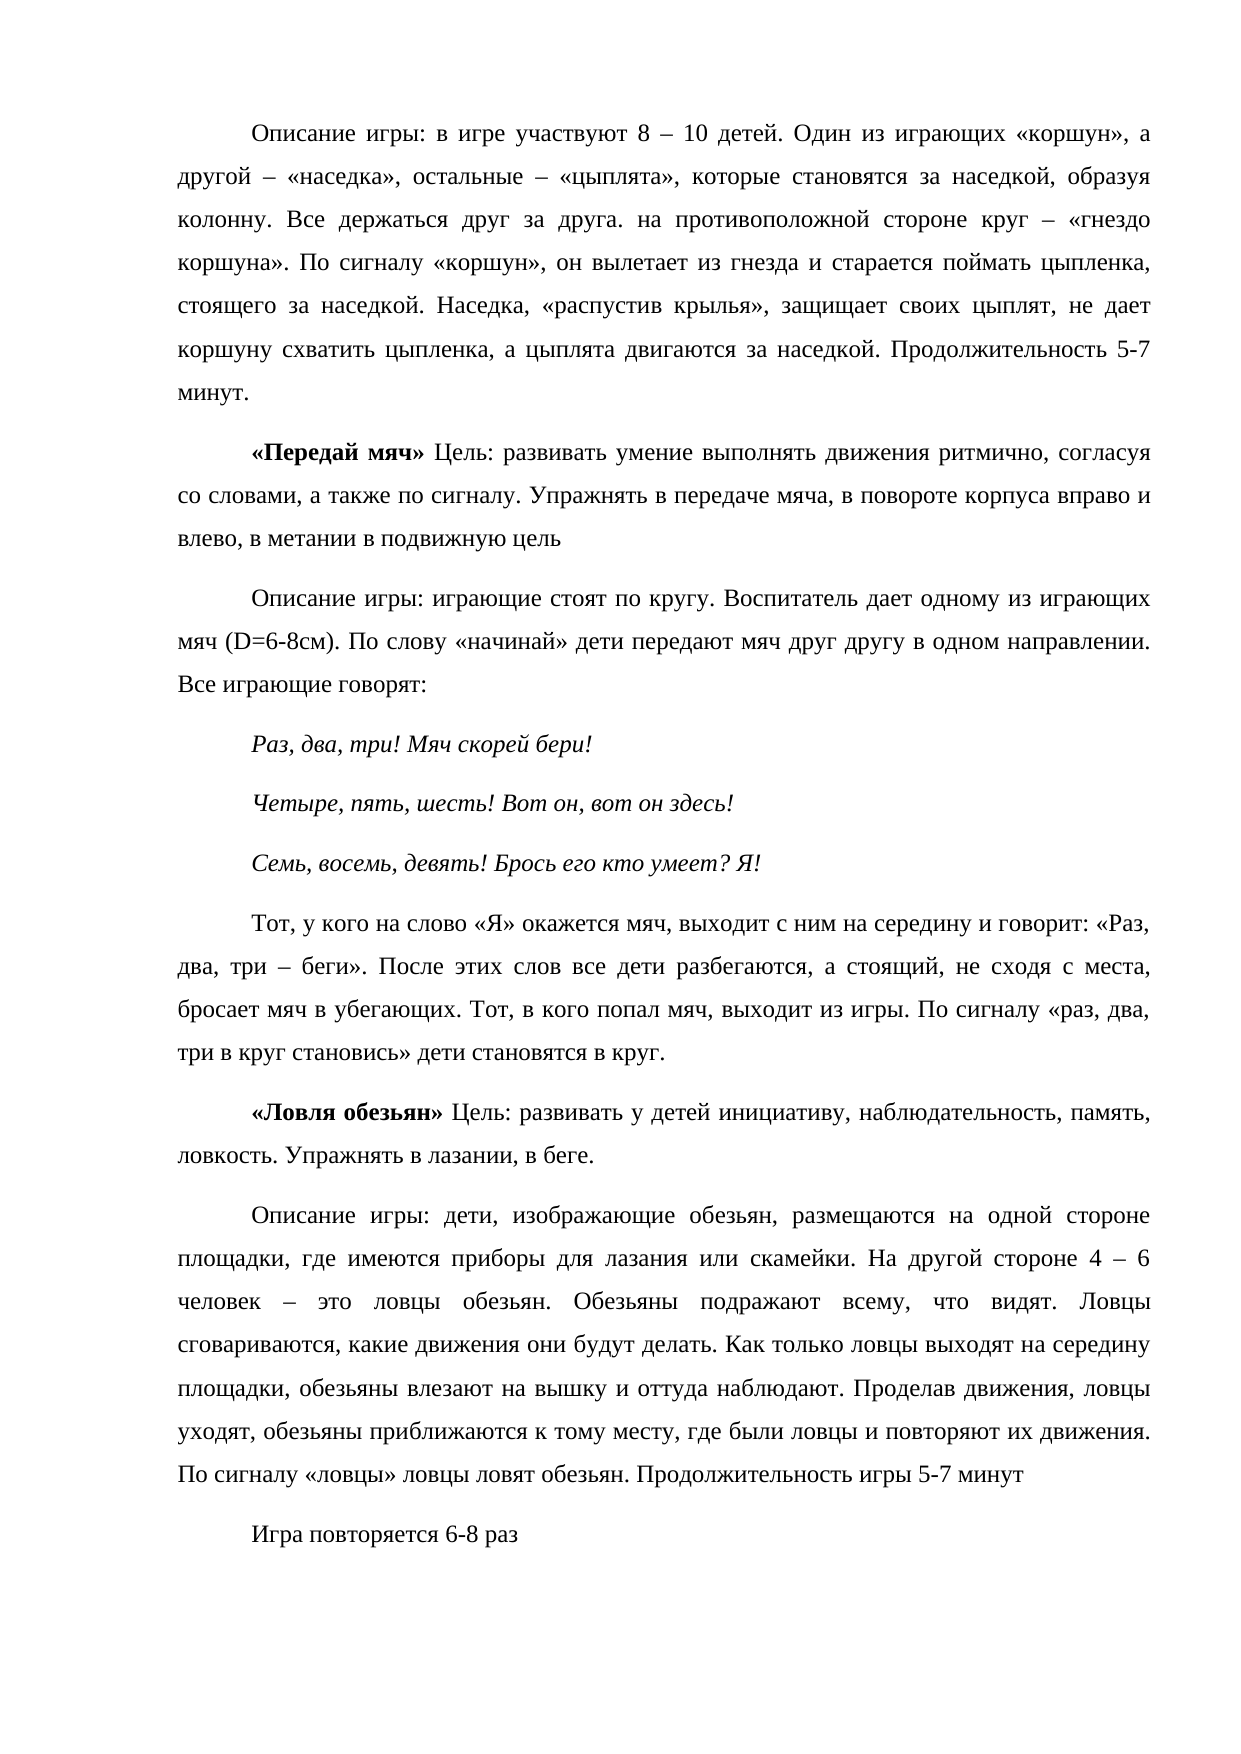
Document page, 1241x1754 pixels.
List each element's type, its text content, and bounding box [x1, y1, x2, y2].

text «Передай мяч» Цель: развивать умение выполнять движения ритмично, согласуя со словами, а также по сигналу. Упражнять в передаче мяча, в повороте корпуса вправо и влево, в метании в подвижную цель [177, 437, 1152, 552]
text Четыре, пять, шесть! Вот он, вот он здесь! [177, 788, 1152, 817]
text «Ловля обезьян» Цель: развивать у детей инициативу, наблюдательность, память, ловкость. Упражнять в лазании, в беге. [177, 1097, 1152, 1169]
text Раз, два, три! Мяч скорей бери! [177, 729, 1152, 757]
text Игра повторяется 6-8 раз [177, 1519, 1152, 1547]
text Описание игры: в игре участвуют 8 – 10 детей. Один из играющих «коршун», а другой – «наседка», остальные – «цыплята», которые становятся за наседкой, образуя колонну. Все держаться друг за друга. на противоположной стороне круг – «гнездо коршуна». По сигналу «коршун», он вылетает из гнезда и старается поймать цыпленка, стоящего за наседкой. Наседка, «распустив крылья», защищает своих цыплят, не дает коршуну схватить цыпленка, а цыплята двигаются за наседкой. Продолжительность 5-7 минут. [177, 118, 1152, 406]
text Описание игры: дети, изображающие обезьян, размещаются на одной стороне площадки, где имеются приборы для лазания или скамейки. На другой стороне 4 – 6 человек – это ловцы обезьян. Обезьяны подражают всему, что видят. Ловцы сговариваются, какие движения они будут делать. Как только ловцы выходят на середину площадки, обезьяны влезают на вышку и оттуда наблюдают. Проделав движения, ловцы уходят, обезьяны приближаются к тому месту, где были ловцы и повторяют их движения. По сигналу «ловцы» ловцы ловят обезьян. Продолжительность игры 5-7 минут [177, 1200, 1152, 1488]
text Семь, восемь, девять! Брось его кто умеет? Я! [177, 848, 1152, 877]
text Описание игры: играющие стоят по кругу. Воспитатель дает одному из играющих мяч (D=6-8см). По слову «начинай» дети передают мяч друг другу в одном направлении. Все играющие говорят: [177, 583, 1152, 698]
text Тот, у кого на слово «Я» окажется мяч, выходит с ним на середину и говорит: «Раз, два, три – беги». После этих слов все дети разбегаются, а стоящий, не сходя с места, бросает мяч в убегающих. Тот, в кого попал мяч, выходит из игры. По сигналу «раз, два, три в круг становись» дети становятся в круг. [177, 908, 1152, 1066]
